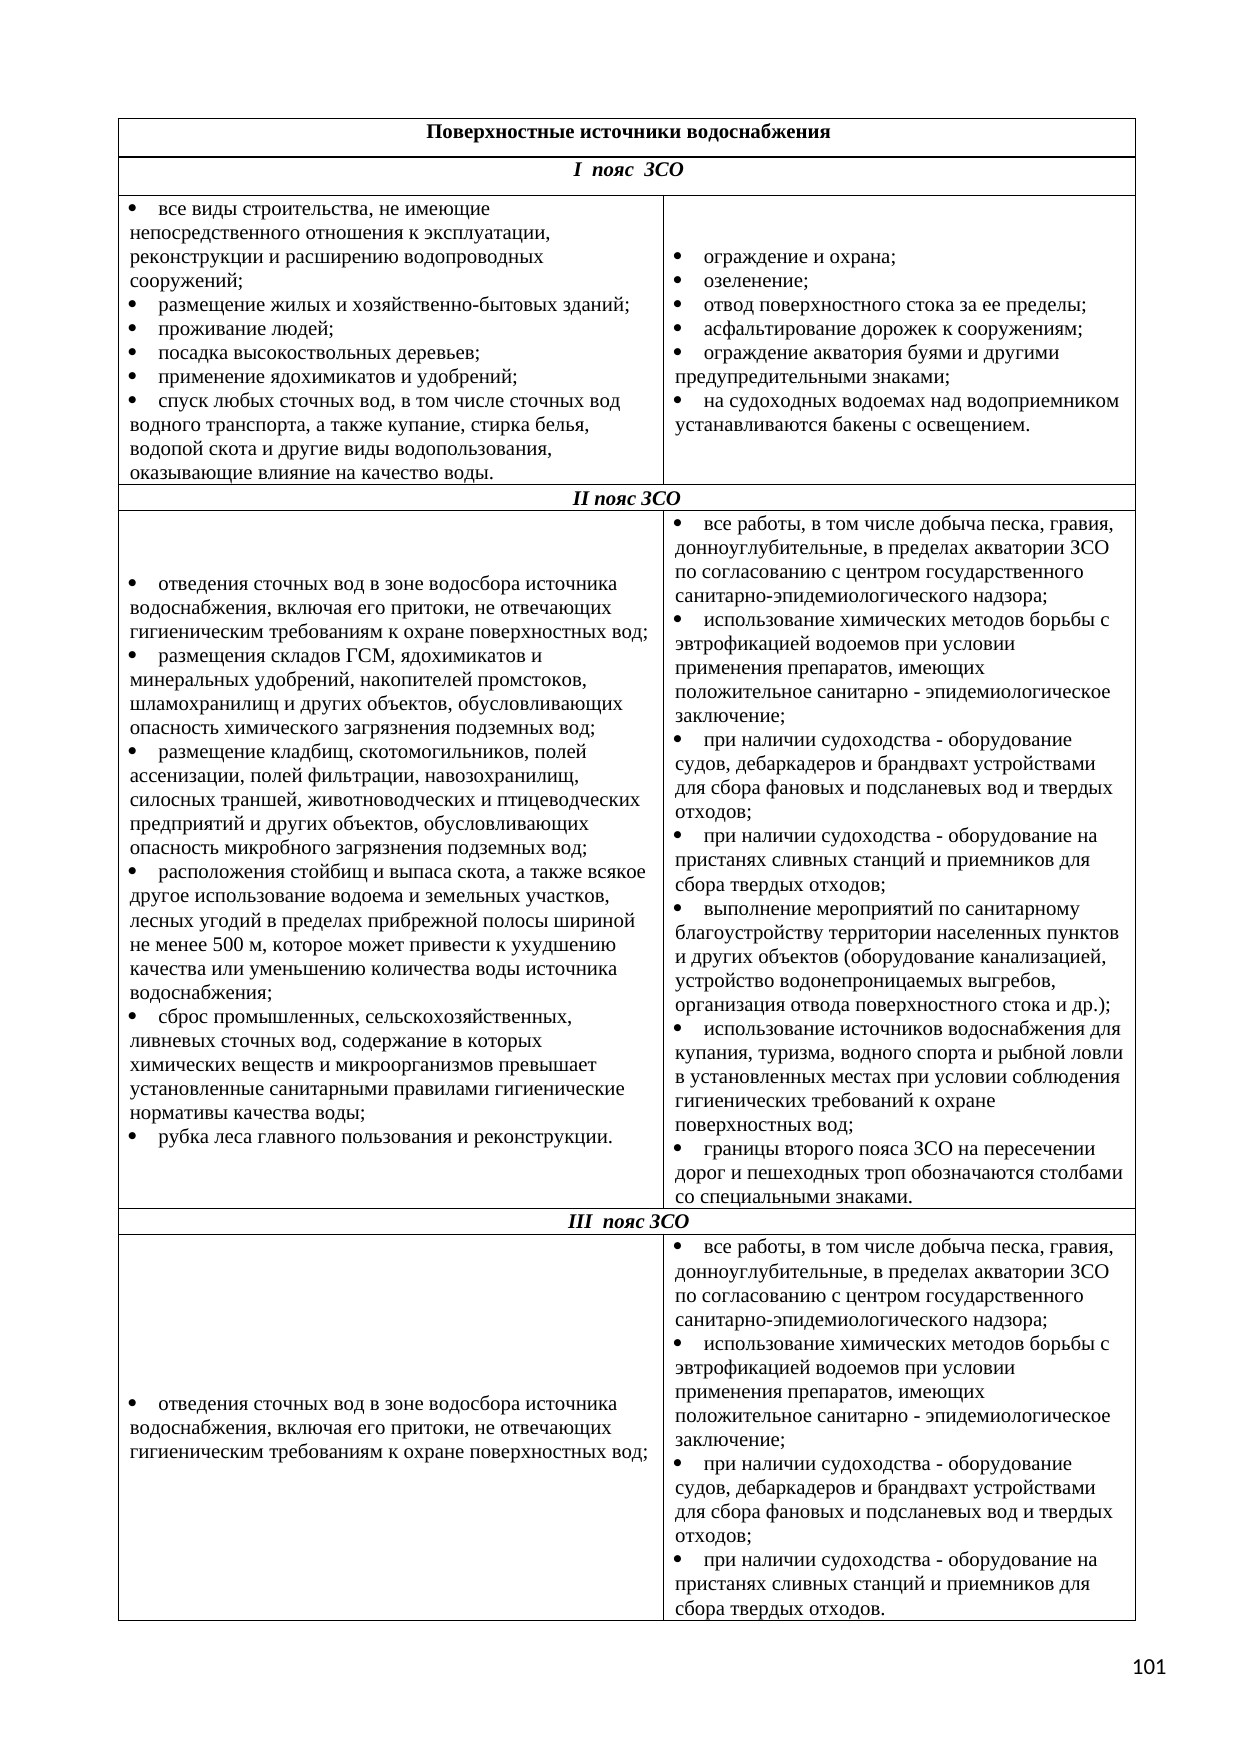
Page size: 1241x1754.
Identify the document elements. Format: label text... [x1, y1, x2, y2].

table_cell все работы, в том числе добыча песка, гравия, донноуглубительные, в пределах акватории ЗСО по согласованию с центром государственного санитарно-эпидемиологического надзора; использование химических методов борьбы с эвтрофикацией водоемов при условии применения препаратов, имеющих положительное санитарно - эпидемиологическое заключение; при наличии судоходства - оборудование судов, дебаркадеров и брандвахт устройствами для сбора фановых и подсланевых вод и твердых отходов; при наличии судоходства - оборудование на пристанях сливных станций и приемников для сбора твердых отходов; выполнение мероприятий по санитарному благоустройству территории населенных пунктов и других объектов (оборудование канализацией, устройство водонепроницаемых выгребов, организация отвода поверхностного стока и др.); использование источников водоснабжения для купания, туризма, водного спорта и рыбной ловли в установленных местах при условии соблюдения гигиенических требований к охране поверхностных вод; границы второго пояса ЗСО на пересечении дорог и пешеходных троп обозначаются столбами со специальными знаками. [664, 511, 1135, 1208]
table_cell все работы, в том числе добыча песка, гравия, донноуглубительные, в пределах акватории ЗСО по согласованию с центром государственного санитарно-эпидемиологического надзора; использование химических методов борьбы с эвтрофикацией водоемов при условии применения препаратов, имеющих положительное санитарно - эпидемиологическое заключение; при наличии судоходства - оборудование судов, дебаркадеров и брандвахт устройствами для сбора фановых и подсланевых вод и твердых отходов; при наличии судоходства - оборудование на пристанях сливных станций и приемников для сбора твердых отходов. [664, 1235, 1135, 1619]
table_cell Поверхностные источники водоснабжения [119, 119, 1135, 156]
table_cell все виды строительства, не имеющие непосредственного отношения к эксплуатации, реконструкции и расширению водопроводных сооружений; размещение жилых и хозяйственно-бытовых зданий; проживание людей; посадка высокоствольных деревьев; применение ядохимикатов и удобрений; спуск любых сточных вод, в том числе сточных вод водного транспорта, а также купание, стирка белья, водопой скота и другие виды водопользования, оказывающие влияние на качество воды. [119, 196, 663, 484]
table_cell II пояс ЗСО [119, 485, 1135, 509]
table_cell I пояс ЗСО [119, 158, 1135, 194]
table_cell ограждение и охрана; озеленение; отвод поверхностного стока за ее пределы; асфальтирование дорожек к сооружениям; ограждение акватория буями и другими предупредительными знаками; на судоходных водоемах над водоприемником устанавливаются бакены с освещением. [664, 196, 1135, 484]
table_cell отведения сточных вод в зоне водосбора источника водоснабжения, включая его притоки, не отвечающих гигиеническим требованиям к охране поверхностных вод; размещения складов ГСМ, ядохимикатов и минеральных удобрений, накопителей промстоков, шламохранилищ и других объектов, обусловливающих опасность химического загрязнения подземных вод; размещение кладбищ, скотомогильников, полей ассенизации, полей фильтрации, навозохранилищ, силосных траншей, животноводческих и птицеводческих предприятий и других объектов, обусловливающих опасность микробного загрязнения подземных вод; расположения стойбищ и выпаса скота, а также всякое другое использование водоема и земельных участков, лесных угодий в пределах прибрежной полосы шириной не менее 500 м, которое может привести к ухудшению качества или уменьшению количества воды источника водоснабжения; сброс промышленных, сельскохозяйственных, ливневых сточных вод, содержание в которых химических веществ и микроорганизмов превышает установленные санитарными правилами гигиенические нормативы качества воды; рубка леса главного пользования и реконструкции. [119, 511, 663, 1208]
table_cell отведения сточных вод в зоне водосбора источника водоснабжения, включая его притоки, не отвечающих гигиеническим требованиям к охране поверхностных вод; [119, 1235, 663, 1619]
table_cell III пояс ЗСО [119, 1209, 1135, 1233]
